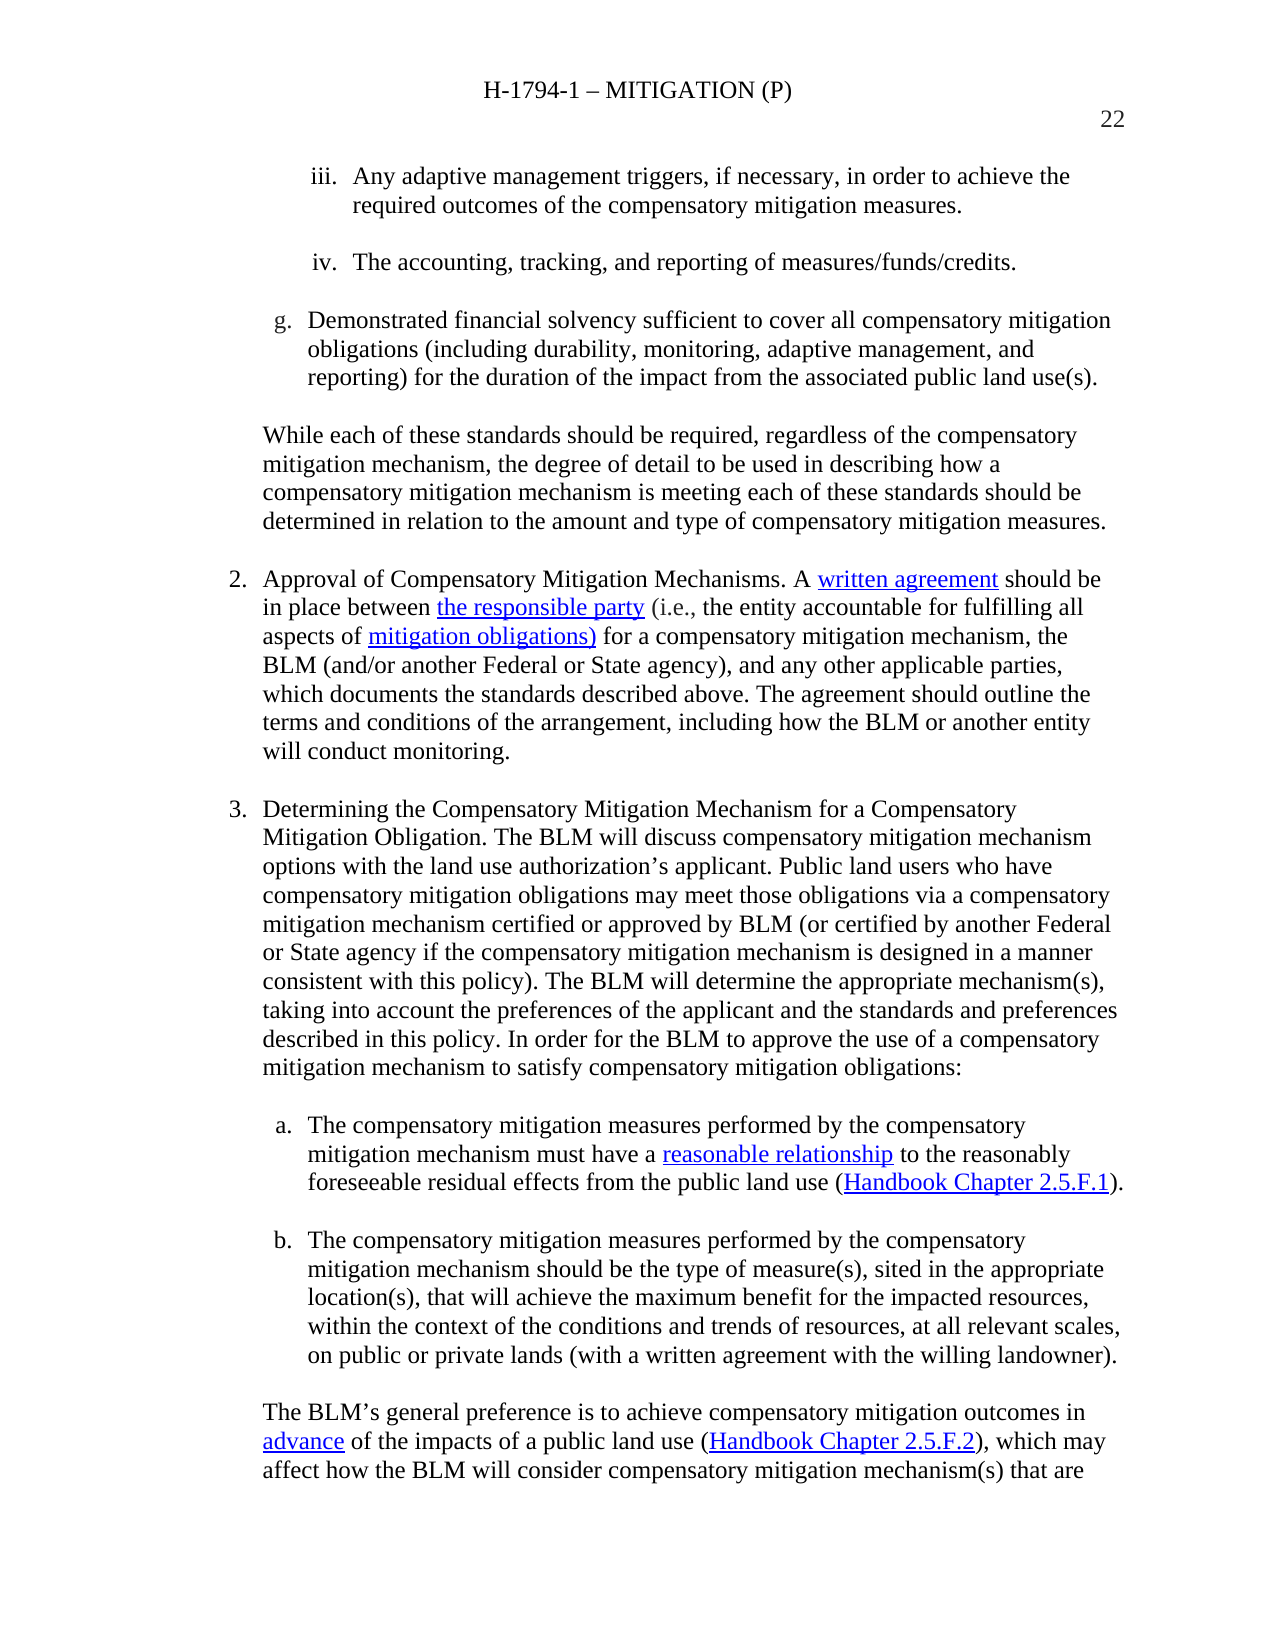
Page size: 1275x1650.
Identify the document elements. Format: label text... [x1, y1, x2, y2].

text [262, 1397, 1125, 1484]
list While each of these standards should be required, regardless of the compensatory mitigation mechanism, the degree of detail to be used in describing how a compensatory mitigation mechanism is meeting each of these standards should be determined in relation to the amount and type of compensatory mitigation measures. [262, 420, 1125, 535]
list The accounting, tracking, and reporting of measures/funds/credits. [337, 247, 1125, 276]
list Approval of Compensatory Mitigation Mechanisms. A written agreement should be in place between the responsible party (i.e., the entity accountable for fulfilling all aspects of mitigation obligations) for a compensatory mitigation mechanism, the BLM (and/or another Federal or State agency), and any other applicable parties, which documents the standards described above. The agreement should outline the terms and conditions of the arrangement, including how the BLM or another entity will conduct monitoring. [247, 564, 1125, 765]
list The compensatory mitigation measures performed by the compensatory mitigation mechanism must have a reasonable relationship to the reasonably foreseeable residual effects from the public land use (Handbook Chapter 2.5.F.1). [292, 1110, 1125, 1196]
list The compensatory mitigation measures performed by the compensatory mitigation mechanism should be the type of measure(s), sited in the appropriate location(s), that will achieve the maximum benefit for the impacted resources, within the context of the conditions and trends of resources, at all relevant scales, on public or private lands (with a written agreement with the willing landowner). [292, 1225, 1125, 1369]
list Determining the Compensatory Mitigation Mechanism for a Compensatory Mitigation Obligation. The BLM will discuss compensatory mitigation mechanism options with the land use authorization’s applicant. Public land users who have compensatory mitigation obligations may meet those obligations via a compensatory mitigation mechanism certified or approved by BLM (or certified by another Federal or State agency if the compensatory mitigation mechanism is designed in a manner consistent with this policy). The BLM will determine the appropriate mechanism(s), taking into account the preferences of the applicant and the standards and preferences described in this policy. In order for the BLM to approve the use of a compensatory mitigation mechanism to satisfy compensatory mitigation obligations: [247, 794, 1125, 1081]
list Demonstrated financial solvency sufficient to cover all compensatory mitigation obligations (including durability, monitoring, adaptive management, and reporting) for the duration of the impact from the associated public land use(s). [292, 305, 1125, 391]
list Any adaptive management triggers, if necessary, in order to achieve the required outcomes of the compensatory mitigation measures. [337, 161, 1125, 219]
